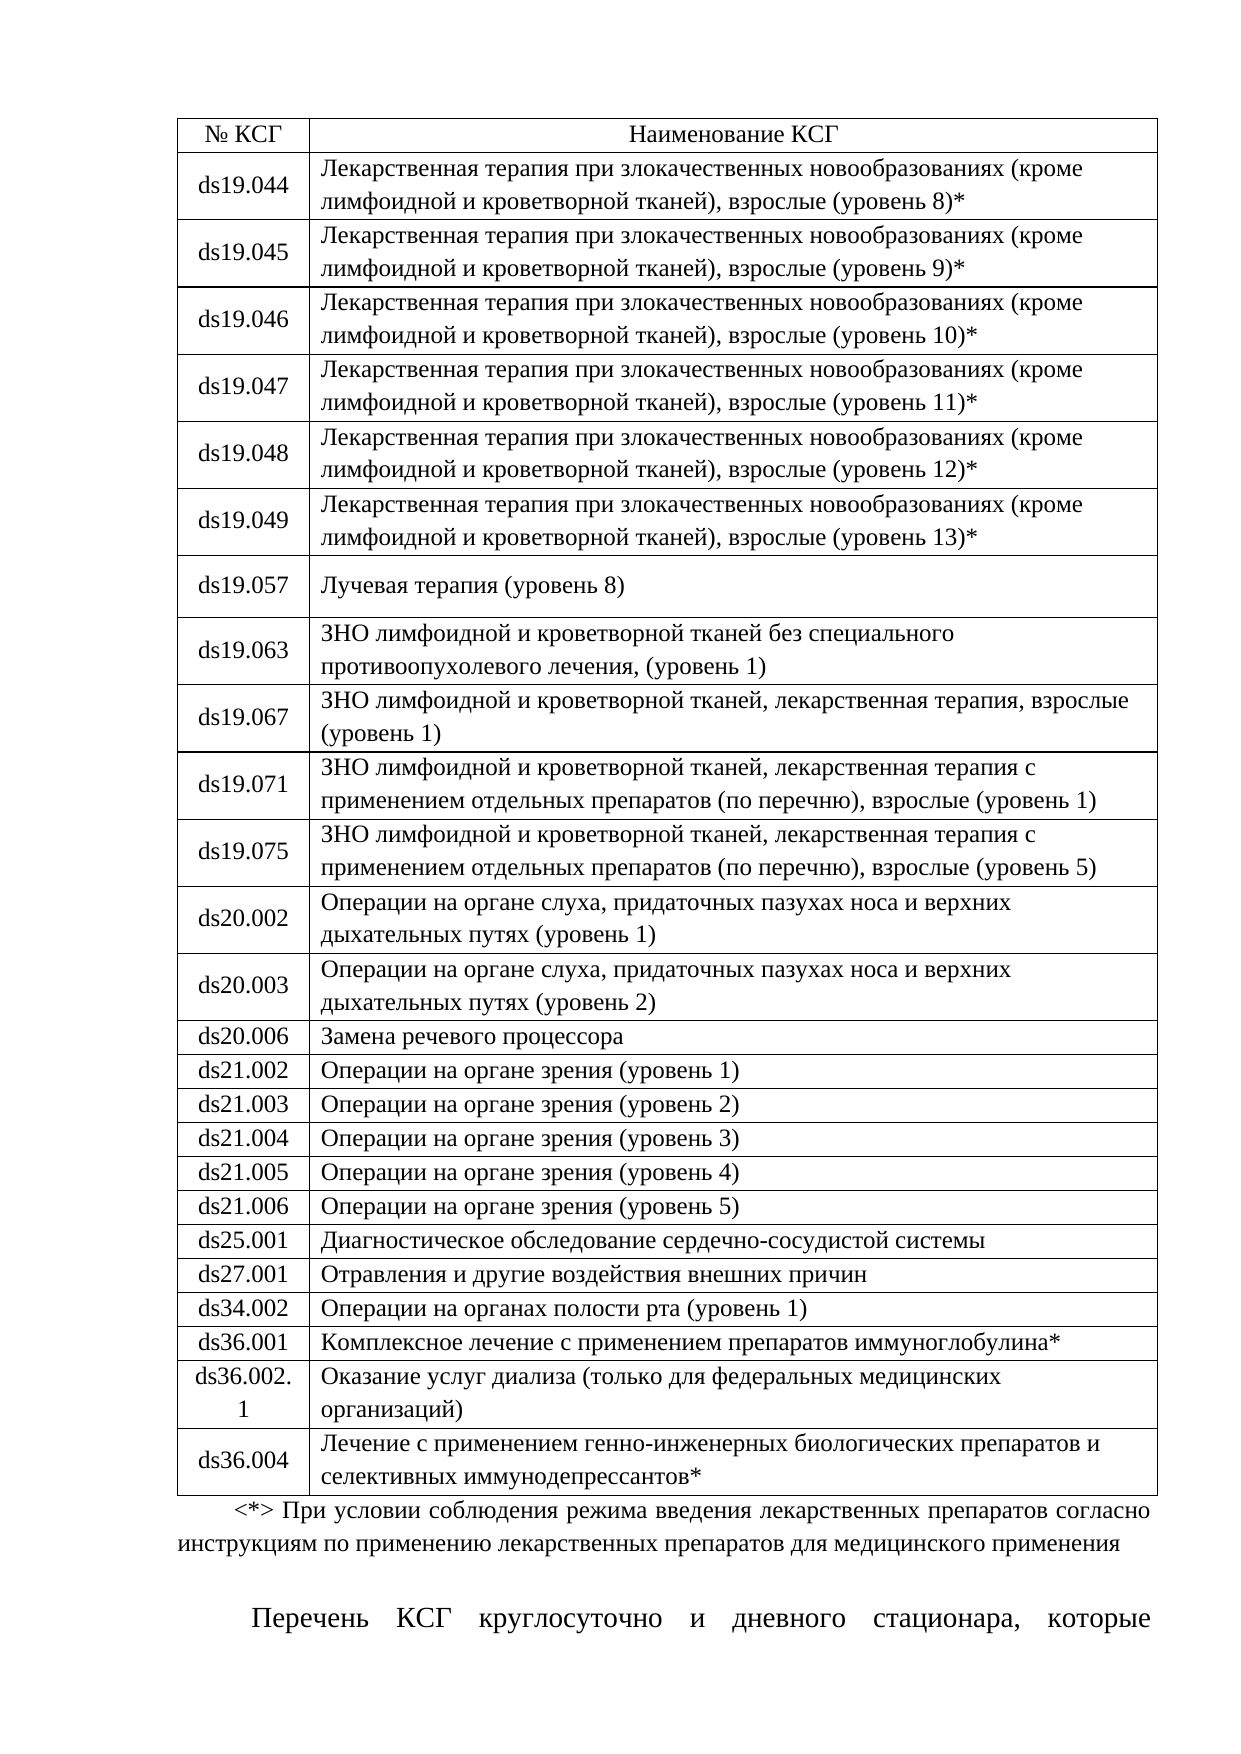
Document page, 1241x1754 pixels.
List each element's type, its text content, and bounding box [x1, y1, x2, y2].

table_cell Лекарственная терапия при злокачественных новообразованиях (кроме лимфоидной и кроветворной тканей), взрослые (уровень 9)* [310, 220, 1157, 286]
table_cell Операции на органах полости рта (уровень 1) [310, 1293, 1157, 1326]
table_cell ds21.002 [178, 1055, 309, 1088]
table_cell ds21.005 [178, 1157, 309, 1190]
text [177, 1600, 1152, 1634]
table_cell ds19.045 [178, 220, 309, 286]
table_cell ds36.002.1 [178, 1361, 309, 1427]
table_cell Диагностическое обследование сердечно-сосудистой системы [310, 1225, 1157, 1258]
table_cell ds20.003 [178, 954, 309, 1020]
table_cell ds25.001 [178, 1225, 309, 1258]
table_cell ds19.057 [178, 556, 309, 617]
table_cell ds19.048 [178, 422, 309, 488]
table_cell Лекарственная терапия при злокачественных новообразованиях (кроме лимфоидной и кроветворной тканей), взрослые (уровень 11)* [310, 355, 1157, 421]
table_cell ds19.075 [178, 820, 309, 886]
table_cell ds19.063 [178, 618, 309, 684]
table_cell ds19.049 [178, 489, 309, 555]
table_cell ds19.071 [178, 753, 309, 818]
table_cell Лекарственная терапия при злокачественных новообразованиях (кроме лимфоидной и кроветворной тканей), взрослые (уровень 13)* [310, 489, 1157, 555]
table_cell Операции на органе слуха, придаточных пазухах носа и верхних дыхательных путях (уровень 2) [310, 954, 1157, 1020]
table_header № КСГ [178, 119, 309, 152]
table_cell ds36.001 [178, 1327, 309, 1360]
table_cell Лекарственная терапия при злокачественных новообразованиях (кроме лимфоидной и кроветворной тканей), взрослые (уровень 12)* [310, 422, 1157, 488]
table_cell Операции на органе слуха, придаточных пазухах носа и верхних дыхательных путях (уровень 1) [310, 887, 1157, 953]
table_cell ds34.002 [178, 1293, 309, 1326]
table_cell Операции на органе зрения (уровень 5) [310, 1191, 1157, 1224]
table_cell Лекарственная терапия при злокачественных новообразованиях (кроме лимфоидной и кроветворной тканей), взрослые (уровень 8)* [310, 153, 1157, 219]
table_cell ds19.046 [178, 288, 309, 353]
table_cell ds19.044 [178, 153, 309, 219]
table_cell ds19.047 [178, 355, 309, 421]
table_cell ЗНО лимфоидной и кроветворной тканей, лекарственная терапия с применением отдельных препаратов (по перечню), взрослые (уровень 1) [310, 753, 1157, 818]
table_cell Операции на органе зрения (уровень 1) [310, 1055, 1157, 1088]
table_cell Замена речевого процессора [310, 1021, 1157, 1054]
table_cell ds20.006 [178, 1021, 309, 1054]
table_cell ds21.006 [178, 1191, 309, 1224]
table_cell Операции на органе зрения (уровень 3) [310, 1123, 1157, 1156]
table_cell ds36.004 [178, 1429, 309, 1494]
table_cell ЗНО лимфоидной и кроветворной тканей, лекарственная терапия с применением отдельных препаратов (по перечню), взрослые (уровень 5) [310, 820, 1157, 886]
table_cell ds27.001 [178, 1259, 309, 1292]
table_cell Лучевая терапия (уровень 8) [310, 556, 1157, 617]
table_cell ds19.067 [178, 685, 309, 751]
table_cell Лекарственная терапия при злокачественных новообразованиях (кроме лимфоидной и кроветворной тканей), взрослые (уровень 10)* [310, 288, 1157, 353]
table_cell Операции на органе зрения (уровень 2) [310, 1089, 1157, 1122]
table_cell Операции на органе зрения (уровень 4) [310, 1157, 1157, 1190]
table_cell Оказание услуг диализа (только для федеральных медицинских организаций) [310, 1361, 1157, 1427]
table_header Наименование КСГ [310, 119, 1157, 152]
table_cell Комплексное лечение с применением препаратов иммуноглобулина* [310, 1327, 1157, 1360]
table_cell ds20.002 [178, 887, 309, 953]
table_cell ds21.004 [178, 1123, 309, 1156]
table_cell ЗНО лимфоидной и кроветворной тканей без специального противоопухолевого лечения, (уровень 1) [310, 618, 1157, 684]
table_cell ds21.003 [178, 1089, 309, 1122]
table_cell Лечение с применением генно-инженерных биологических препаратов и селективных иммунодепрессантов* [310, 1429, 1157, 1494]
text <*> При условии соблюдения режима введения лекарственных препаратов согласно инструкциям по применению лекарственных препаратов для медицинского применения [177, 1496, 1152, 1557]
table_cell ЗНО лимфоидной и кроветворной тканей, лекарственная терапия, взрослые (уровень 1) [310, 685, 1157, 751]
table_cell Отравления и другие воздействия внешних причин [310, 1259, 1157, 1292]
